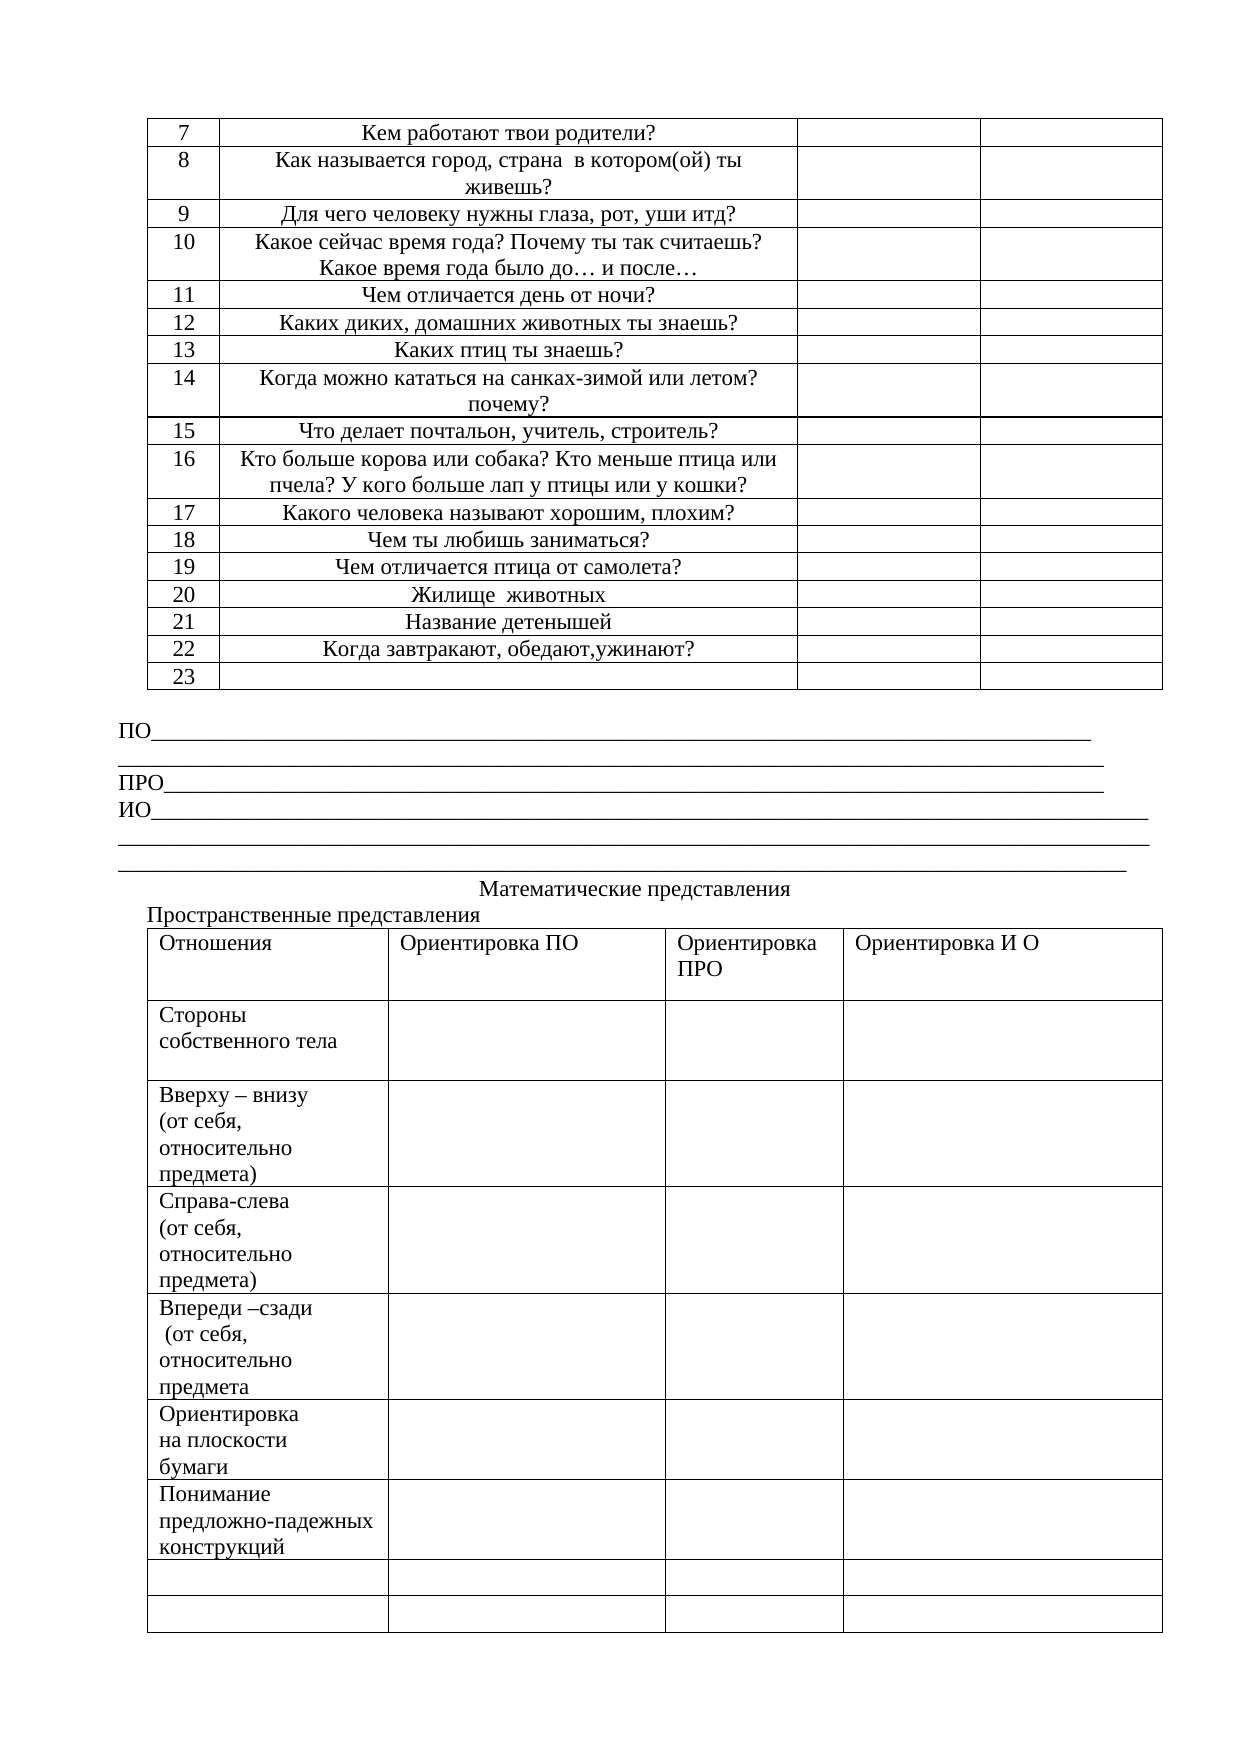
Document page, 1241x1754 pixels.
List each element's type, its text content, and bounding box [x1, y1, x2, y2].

table_cell [798, 636, 980, 662]
table_header Отношения [148, 929, 388, 1000]
table_cell [389, 1187, 665, 1293]
table_cell Вверху – внизу (от себя, относительно предмета) [148, 1081, 388, 1186]
table_cell 12 [148, 309, 219, 335]
table_cell [666, 1187, 843, 1293]
table_cell [798, 228, 980, 280]
table_cell 13 [148, 336, 219, 363]
text Пространственные представления [118, 901, 1152, 927]
table_cell [798, 499, 980, 525]
table_cell [798, 364, 980, 416]
table_cell [981, 581, 1162, 607]
table_header Ориентировка ПО [389, 929, 665, 1000]
table_cell Понимание предложно-падежных конструкций [148, 1480, 388, 1559]
table_cell [981, 336, 1162, 363]
table_cell 17 [148, 499, 219, 525]
table_cell [389, 1480, 665, 1559]
table_cell Впереди –сзади (от себя, относительно предмета [148, 1294, 388, 1399]
table_cell [148, 1560, 388, 1594]
table_cell 8 [148, 147, 219, 199]
table_cell [981, 445, 1162, 497]
table_cell [389, 1294, 665, 1399]
table_cell [981, 608, 1162, 634]
table_cell 22 [148, 636, 219, 662]
table_cell [981, 147, 1162, 199]
table_cell [981, 499, 1162, 525]
table_cell [389, 1596, 665, 1632]
table_cell 23 [148, 663, 219, 689]
table_cell Кем работают твои родители? [220, 119, 797, 146]
table_cell [844, 1596, 1162, 1632]
table_cell Каких диких, домашних животных ты знаешь? [220, 309, 797, 335]
table_cell [798, 309, 980, 335]
table_cell Чем отличается птица от самолета? [220, 553, 797, 580]
table_cell Какого человека называют хорошим, плохим? [220, 499, 797, 525]
table_cell Когда можно кататься на санках-зимой или летом?почему? [220, 364, 797, 416]
table_cell [844, 1187, 1162, 1293]
table_cell [798, 281, 980, 308]
table_cell 9 [148, 200, 219, 227]
table_cell [798, 119, 980, 146]
table_cell [798, 553, 980, 580]
table_cell Какое сейчас время года? Почему ты так считаешь? Какое время года было до… и после… [220, 228, 797, 280]
table_cell [981, 636, 1162, 662]
table_cell 21 [148, 608, 219, 634]
table_cell [844, 1480, 1162, 1559]
table_cell [798, 200, 980, 227]
table_cell Как называется город, страна в котором(ой) ты живешь? [220, 147, 797, 199]
table_cell [981, 200, 1162, 227]
table_cell [798, 608, 980, 634]
table_cell [981, 526, 1162, 552]
table_cell [798, 418, 980, 444]
table_cell [798, 663, 980, 689]
table_cell [666, 1400, 843, 1479]
table_cell Название детенышей [220, 608, 797, 634]
table_cell 19 [148, 553, 219, 580]
table_cell [389, 1560, 665, 1594]
table_cell 10 [148, 228, 219, 280]
table_cell [981, 364, 1162, 416]
table_cell Жилище животных [220, 581, 797, 607]
table_cell [666, 1081, 843, 1186]
table_cell Чем ты любишь заниматься? [220, 526, 797, 552]
table_cell [844, 1294, 1162, 1399]
table_cell [844, 1400, 1162, 1479]
table_cell [981, 309, 1162, 335]
table_cell [389, 1001, 665, 1080]
table_cell Стороны собственного тела [148, 1001, 388, 1080]
table_cell [981, 119, 1162, 146]
table_cell [389, 1400, 665, 1479]
table_cell [798, 526, 980, 552]
table_cell [389, 1081, 665, 1186]
table_cell 18 [148, 526, 219, 552]
table_cell Ориентировка на плоскости бумаги [148, 1400, 388, 1479]
table_cell Каких птиц ты знаешь? [220, 336, 797, 363]
table_cell [981, 228, 1162, 280]
table_cell [666, 1560, 843, 1594]
table_cell [220, 663, 797, 689]
table_cell [798, 336, 980, 363]
table_cell [666, 1294, 843, 1399]
table_cell 14 [148, 364, 219, 416]
table_cell 20 [148, 581, 219, 607]
table_cell Для чего человеку нужны глаза, рот, уши итд? [220, 200, 797, 227]
table_header Ориентировка И О [844, 929, 1162, 1000]
table_cell [798, 445, 980, 497]
table_cell [981, 663, 1162, 689]
table_cell [798, 581, 980, 607]
table_cell Справа-слева (от себя, относительно предмета) [148, 1187, 388, 1293]
table_cell [844, 1560, 1162, 1594]
table_header Ориентировка ПРО [666, 929, 843, 1000]
table_cell 7 [148, 119, 219, 146]
table_cell [148, 1596, 388, 1632]
table_cell 11 [148, 281, 219, 308]
text ПО__________________________________________________________________________________ ______________________________________________________________________________________ ПРО__________________________________________________________________________________ ИО_________________________________________________________________________________________________________________________________________________________________________________________________________________________________________________________________________ [118, 717, 1152, 875]
table_cell Кто больше корова или собака? Кто меньше птица или пчела? У кого больше лап у птицы или у кошки? [220, 445, 797, 497]
table_cell Что делает почтальон, учитель, строитель? [220, 418, 797, 444]
table_cell [666, 1596, 843, 1632]
table_cell [798, 147, 980, 199]
table_cell Чем отличается день от ночи? [220, 281, 797, 308]
table_cell [981, 281, 1162, 308]
table_cell [844, 1081, 1162, 1186]
text Математические представления [118, 875, 1152, 901]
table_cell [666, 1001, 843, 1080]
table_cell [981, 418, 1162, 444]
table_cell 15 [148, 418, 219, 444]
table_cell Когда завтракают, обедают,ужинают? [220, 636, 797, 662]
table_cell [666, 1480, 843, 1559]
table_cell 16 [148, 445, 219, 497]
table_cell [981, 553, 1162, 580]
table_cell [844, 1001, 1162, 1080]
